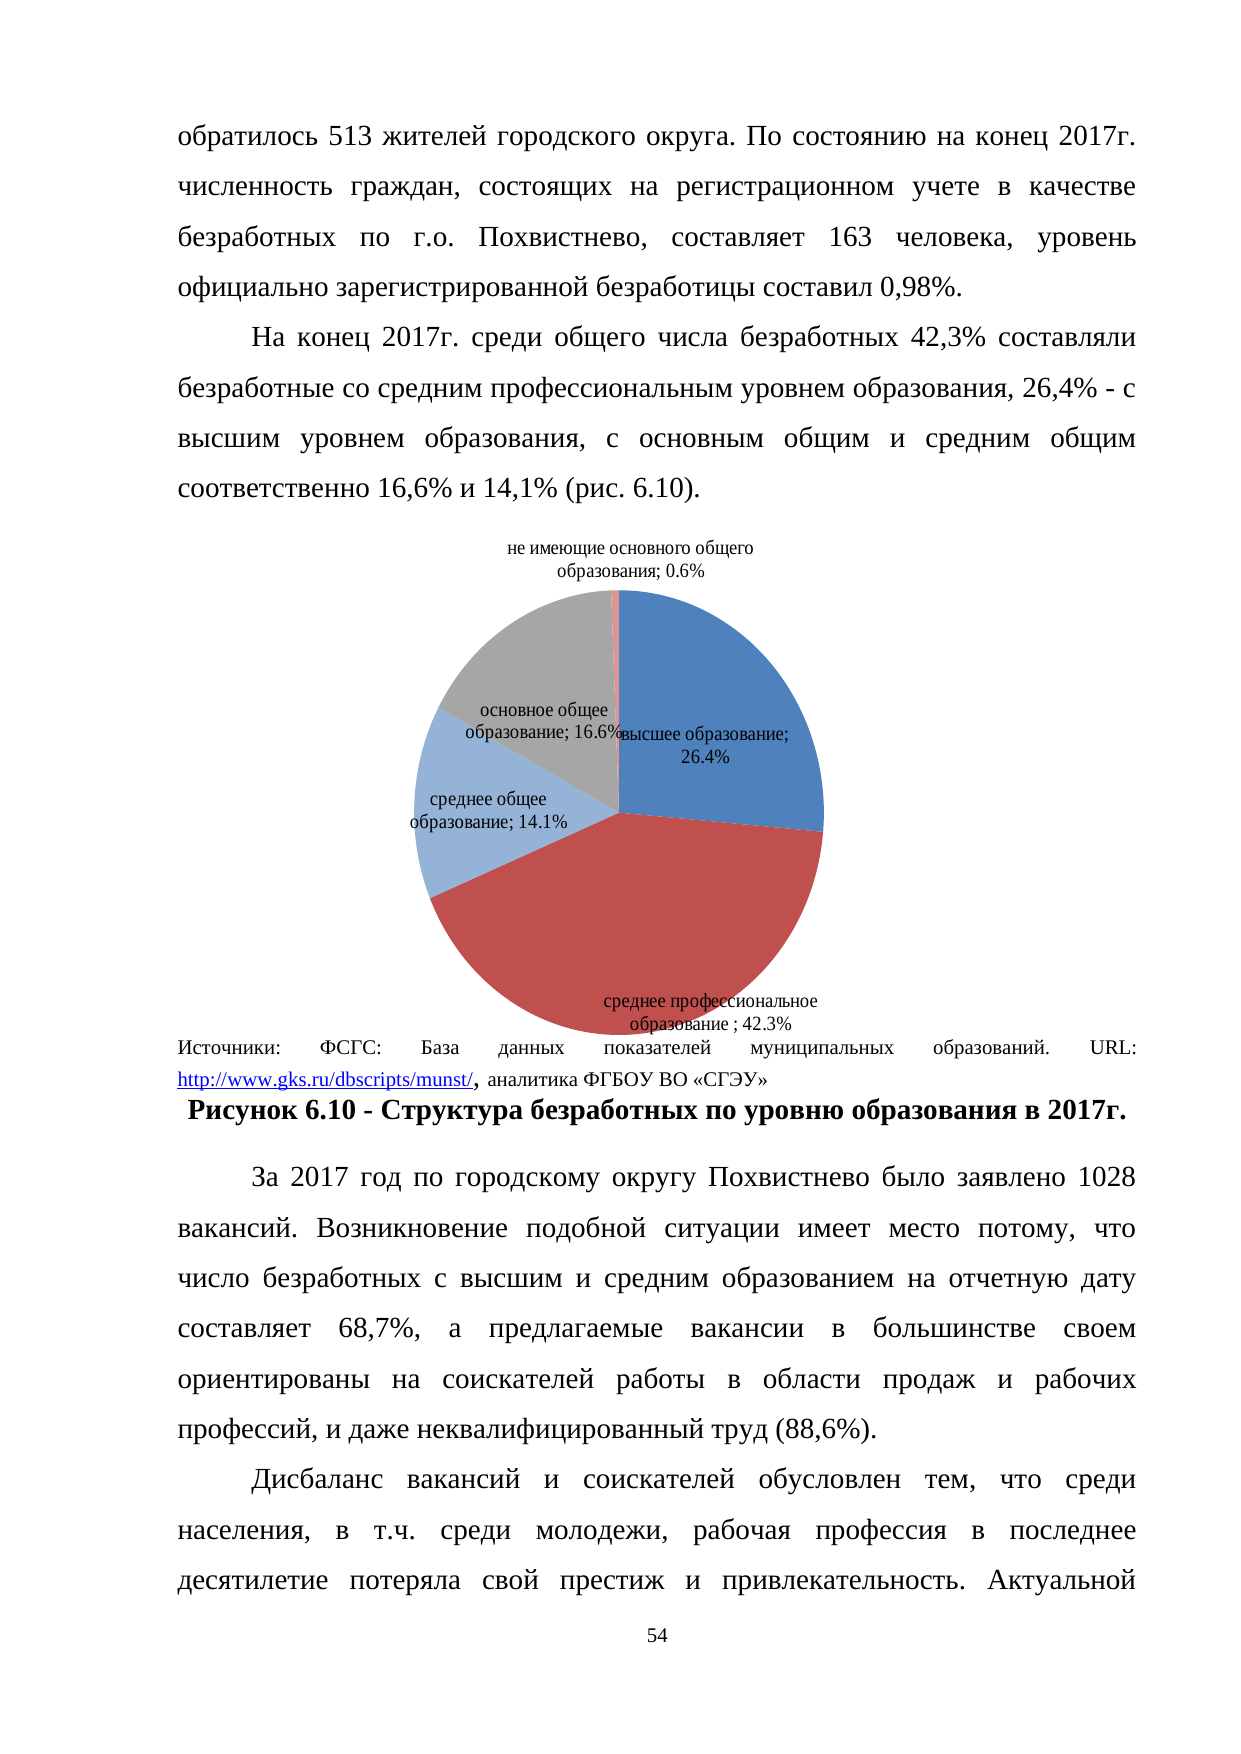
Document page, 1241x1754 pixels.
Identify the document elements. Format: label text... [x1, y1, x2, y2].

text На конец 2017г. среди общего числа безработных 42,3% составляли безработные со средним профессиональным уровнем образования, 26,4% - с высшим уровнем образования, с основным общим и средним общим соответственно 16,6% и 14,1% (рис. 6.10). [177, 319, 1137, 504]
text Рисунок 6.10 - Структура безработных по уровню образования в 2017г. [177, 1092, 1137, 1126]
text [177, 1461, 1137, 1596]
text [177, 118, 1137, 303]
text За 2017 год по городскому округу Похвистнево было заявлено 1028 вакансий. Возникновение подобной ситуации имеет место потому, что число безработных с высшим и средним образованием на отчетную дату составляет 68,7%, а предлагаемые вакансии в большинстве своем ориентированы на соискателей работы в области продаж и рабочих профессий, и даже неквалифицированный труд (88,6%). [177, 1159, 1137, 1445]
text Источники: ФСГС: База данных показателей муниципальных образований. URL: http://www.gks.ru/dbscripts/munst/, аналитика ФГБОУ ВО «СГЭУ» [177, 1035, 1137, 1092]
